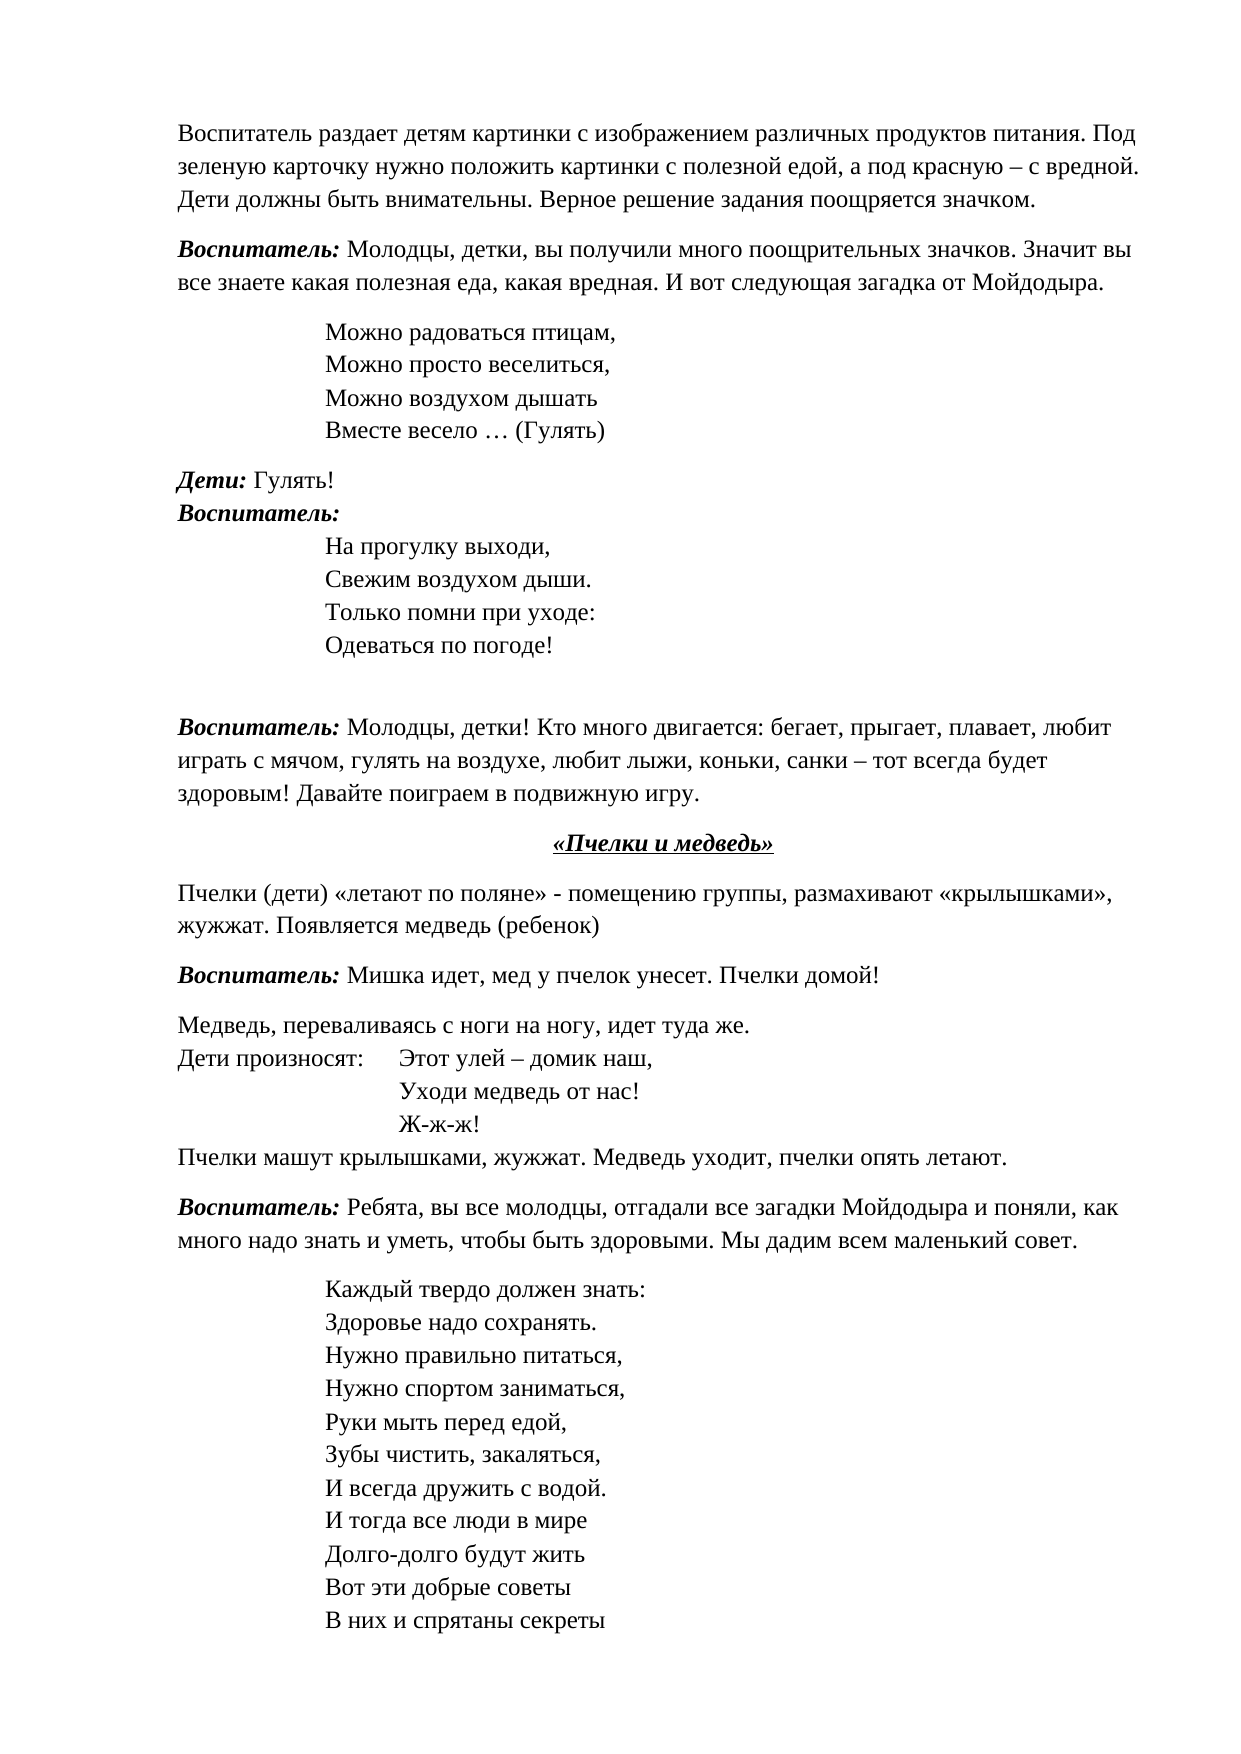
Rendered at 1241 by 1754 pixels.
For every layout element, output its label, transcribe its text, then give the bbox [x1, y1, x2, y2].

text Воспитатель: Молодцы, детки! Кто много двигается: бегает, прыгает, плавает, любит играть с мячом, гулять на воздухе, любит лыжи, коньки, санки – тот всегда будет здоровым! Давайте поиграем в подвижную игру. [177, 712, 1152, 807]
text Воспитатель: Ребята, вы все молодцы, отгадали все загадки Мойдодыра и поняли, как много надо знать и уметь, чтобы быть здоровыми. Мы дадим всем маленький совет. [177, 1192, 1152, 1253]
text «Пчелки и медведь» [177, 828, 1152, 857]
text Медведь, переваливаясь с ноги на ногу, идет туда же. Дети произносят: Этот улей – домик наш, Уходи медведь от нас! Ж-ж-ж! Пчелки машут крылышками, жужжат. Медведь уходит, пчелки опять летают. [177, 1010, 1152, 1171]
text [177, 1274, 1152, 1633]
text Пчелки (дети) «летают по поляне» - помещению группы, размахивают «крылышками», жужжат. Появляется медведь (ребенок) [177, 878, 1152, 939]
text Воспитатель: Мишка идет, мед у пчелок унесет. Пчелки домой! [177, 960, 1152, 989]
text Можно радоваться птицам, Можно просто веселиться, Можно воздухом дышать Вместе весело … (Гулять) [177, 317, 1152, 444]
text Воспитатель раздает детям картинки с изображением различных продуктов питания. Под зеленую карточку нужно положить картинки с полезной едой, а под красную – с вредной. Дети должны быть внимательны. Верное решение задания поощряется значком. [177, 118, 1152, 213]
text Воспитатель: Молодцы, детки, вы получили много поощрительных значков. Значит вы все знаете какая полезная еда, какая вредная. И вот следующая загадка от Мойдодыра. [177, 234, 1152, 296]
text Дети: Гулять! Воспитатель: На прогулку выходи, Свежим воздухом дыши. Только помни при уходе: Одеваться по погоде! [177, 465, 1152, 691]
